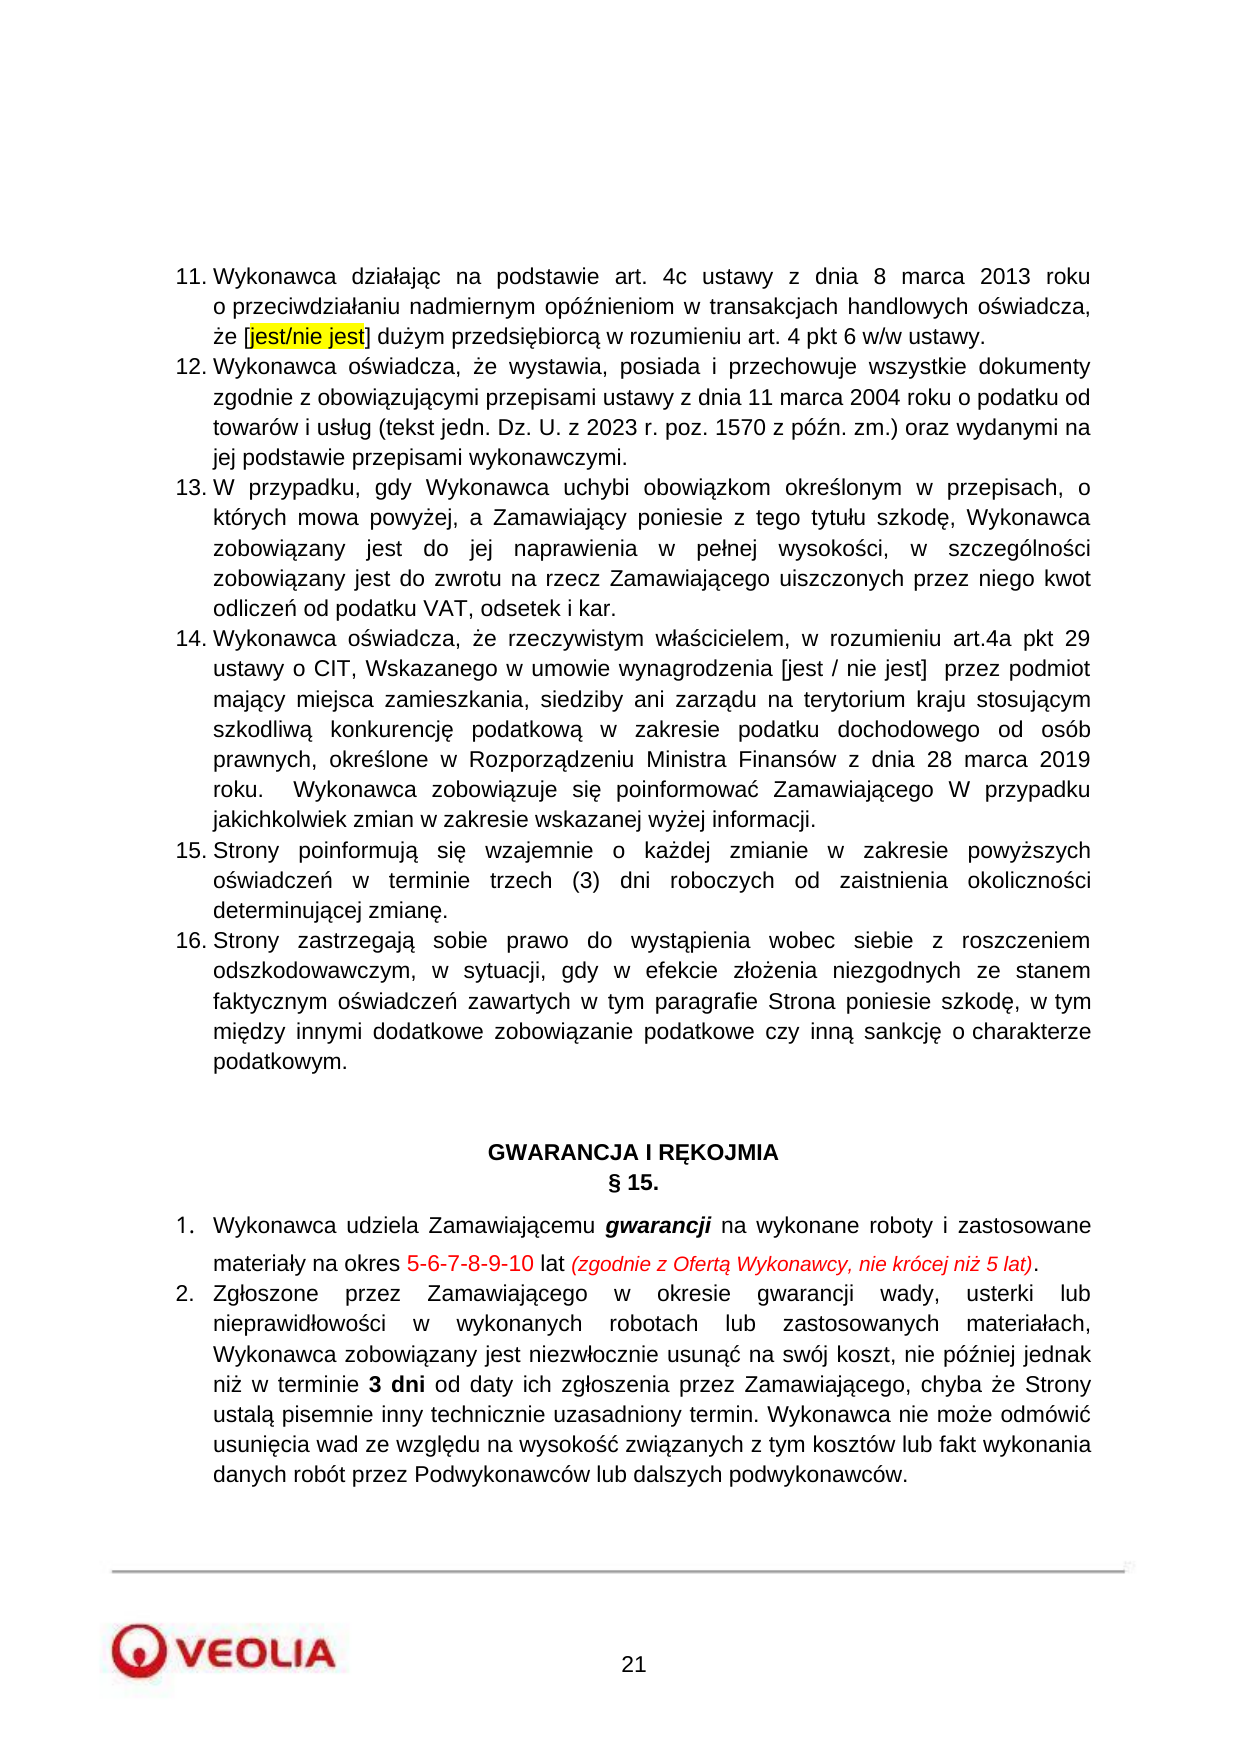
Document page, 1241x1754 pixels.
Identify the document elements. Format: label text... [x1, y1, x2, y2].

list Wykonawca działając na podstawie art. 4c ustawy z dnia 8 marca 2013 roku o przeciwdziałaniu nadmiernym opóźnieniom w transakcjach handlowych oświadcza, że [jest/nie jest] dużym przedsiębiorcą w rozumieniu art. 4 pkt 6 w/w ustawy. [175, 263, 1092, 349]
list Wykonawca udziela Zamawiającemu gwarancji na wykonane roboty i zastosowane materiały na okres 5-6-7-8-9-10 lat (zgodnie z Ofertą Wykonawcy, nie krócej niż 5 lat). [175, 1199, 1092, 1276]
list W przypadku, gdy Wykonawca uchybi obowiązkom określonym w przepisach, o których mowa powyżej, a Zamawiający poniesie z tego tytułu szkodę, Wykonawca zobowiązany jest do jej naprawienia w pełnej wysokości, w szczególności zobowiązany jest do zwrotu na rzecz Zamawiającego uiszczonych przez niego kwot odliczeń od podatku VAT, odsetek i kar. [175, 474, 1092, 621]
list Strony zastrzegają sobie prawo do wystąpienia wobec siebie z roszczeniem odszkodowawczym, w sytuacji, gdy w efekcie złożenia niezgodnych ze stanem faktycznym oświadczeń zawartych w tym paragrafie Strona poniesie szkodę, w tym między innymi dodatkowe zobowiązanie podatkowe czy inną sankcję o charakterze podatkowym. [175, 927, 1092, 1074]
list Wykonawca oświadcza, że rzeczywistym właścicielem, w rozumieniu art.4a pkt 29 ustawy o CIT, Wskazanego w umowie wynagrodzenia [jest / nie jest] przez podmiot mający miejsca zamieszkania, siedziby ani zarządu na terytorium kraju stosującym szkodliwą konkurencję podatkową w zakresie podatku dochodowego od osób prawnych, określone w Rozporządzeniu Ministra Finansów z dnia 28 marca 2019 roku. Wykonawca zobowiązuje się poinformować Zamawiającego W przypadku jakichkolwiek zmian w zakresie wskazanej wyżej informacji. [175, 625, 1092, 833]
list Wykonawca oświadcza, że wystawia, posiada i przechowuje wszystkie dokumenty zgodnie z obowiązującymi przepisami ustawy z dnia 11 marca 2004 roku o podatku od towarów i usług (tekst jedn. Dz. U. z 2023 r. poz. 1570 z późn. zm.) oraz wydanymi na jej podstawie przepisami wykonawczymi. [175, 353, 1092, 470]
list Zgłoszone przez Zamawiającego w okresie gwarancji wady, usterki lub nieprawidłowości w wykonanych robotach lub zastosowanych materiałach, Wykonawca zobowiązany jest niezwłocznie usunąć na swój koszt, nie później jednak niż w terminie 3 dni od daty ich zgłoszenia przez Zamawiającego, chyba że Strony ustalą pisemnie inny technicznie uzasadniony termin. Wykonawca nie może odmówić usunięcia wad ze względu na wysokość związanych z tym kosztów lub fakt wykonania danych robót przez Podwykonawców lub dalszych podwykonawców. [175, 1280, 1092, 1488]
text § 15. [175, 1169, 1092, 1195]
list Strony poinformują się wzajemnie o każdej zmianie w zakresie powyższych oświadczeń w terminie trzech (3) dni roboczych od zaistnienia okoliczności determinującej zmianę. [175, 837, 1092, 923]
text GWARANCJA I RĘKOJMIA [175, 1139, 1092, 1165]
picture [0, 1499, 1238, 1754]
